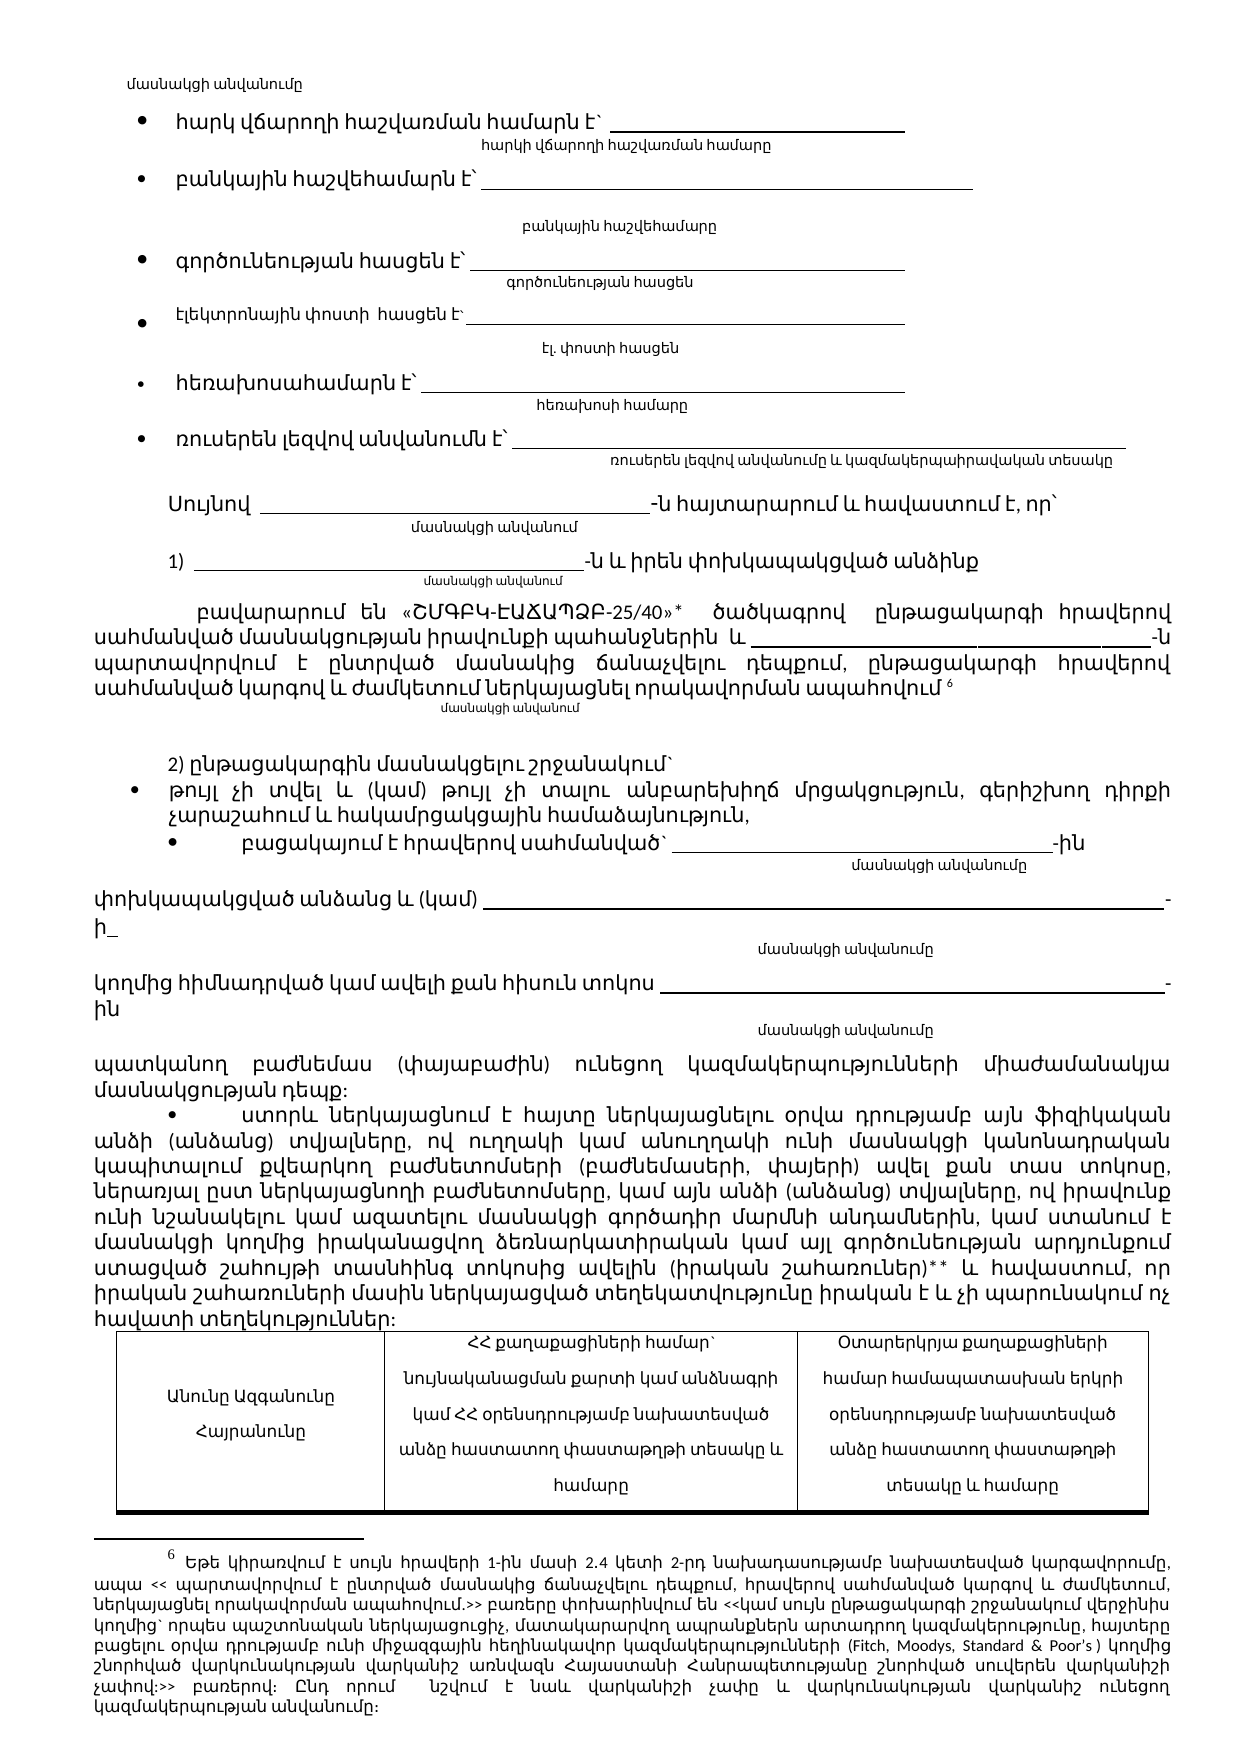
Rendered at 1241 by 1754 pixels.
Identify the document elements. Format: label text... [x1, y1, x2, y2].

table_header Անունը Ազգանունը Հայրանունը [117, 1332, 384, 1510]
text մասնակցի անվանումը [94, 856, 1171, 886]
text մասնակցի անվանումը [94, 1021, 1171, 1052]
list բացակայում է հրավերով սահմանված` -ին [94, 828, 1171, 856]
text կողմից հիմնադրված կամ ավելի քան հիսուն տոկոս -ին [94, 970, 1171, 1021]
text փոխկապակցված անձանց և (կամ) -ի [94, 886, 1171, 940]
list հարկ վճարողի հաշվառման համարն է` [138, 106, 1171, 136]
list հեռախոսահամարն է՝ [138, 370, 1171, 396]
list ռուսերեն լեզվով անվանումն է՝ [138, 426, 1171, 452]
text գործունեության հասցեն [94, 273, 1171, 304]
text բավարարում են «ՇՄԳԲԿ-ԷԱՃԱՊՁԲ-25/40»* ծածկագրով ընթացակարգի հրավերով սահմանված մասնակցության իրավունքի պահանջներին և -ն պարտավորվում է ընտրված մասնակից ճանաչվելու դեպքում, ընթացակարգի հրավերով սահմանված կարգով և ժամկետում ներկայացնել որակավորման ապահովում [94, 599, 1171, 701]
text մասնակցի անվանում [94, 701, 1171, 726]
list գործունեության հասցեն է՝ [138, 248, 1171, 273]
table_header Օտարերկրյա քաղաքացիների համար համապատասխան երկրի օրենսդրությամբ նախատեսված անձը հաստատող փաստաթղթի տեսակը և համարը [798, 1332, 1148, 1510]
text մասնակցի անվանում [94, 518, 1171, 548]
text ռուսերեն լեզվով անվանումը և կազմակերպաիրավական տեսակը [536, 452, 1171, 482]
text հեռախոսի համարը [462, 396, 1171, 426]
list բանկային հաշվեհամարն է՝ [138, 167, 1171, 217]
list ստորև ներկայացնում է հայտը ներկայացնելու օրվա դրությամբ այն ֆիզիկական անձի (անձանց) տվյալները, ով ուղղակի կամ անուղղակի ունի մասնակցի կանոնադրական կապիտալում քվեարկող բաժնետոմսերի (բաժնեմասերի, փայերի) ավել քան տաս տոկոսը, ներառյալ ըստ ներկայացնողի բաժնետոմսերը, կամ այն անձի (անձանց) տվյալները, ով իրավունք ունի նշանակելու կամ ազատելու մասնակցի գործադիր մարմնի անդամներին, կամ ստանում է մասնակցի կողմից իրականացվող ձեռնարկատիրական կամ այլ գործունեության արդյունքում ստացված շահույթի տասնհինգ տոկոսից ավելին (իրական շահառուներ)** և հավաստում, որ իրական շահառուների մասին ներկայացված տեղեկատվությունը իրական է և չի պարունակում ոչ հավատի տեղեկություններ: [94, 1102, 1171, 1331]
text էլ. փոստի հասցեն [94, 340, 1171, 370]
text մասնակցի անվանումը [94, 940, 1171, 970]
text բանկային հաշվեհամարը [94, 217, 1171, 248]
text Սույնով -ն հայտարարում և հավաստում է, որ՝ [94, 487, 1171, 518]
text 1) -ն և իրեն փոխկապակցված անձինք [94, 548, 1171, 574]
text մասնակցի անվանում [94, 574, 1171, 599]
text 2) ընթացակարգին մասնակցելու շրջանակում` [94, 752, 1171, 777]
list թույլ չի տվել և (կամ) թույլ չի տալու անբարեխիղճ մրցակցություն, գերիշխող դիրքի չարաշահում և հակամրցակցային համաձայնություն, [131, 777, 1171, 828]
text մասնակցի անվանումը [94, 75, 1171, 106]
text հարկի վճարողի հաշվառման համարը [94, 136, 1171, 167]
list էլեկտրոնային փոստի հասցեն է՝ [138, 304, 1171, 340]
table_header ՀՀ քաղաքացիների համար` նույնականացման քարտի կամ անձնագրի կամ ՀՀ օրենսդրությամբ նախատեսված անձը հաստատող փաստաթղթի տեսակը և համարը [385, 1332, 797, 1510]
text պատկանող բաժնեմաս (փայաբաժին) ունեցող կազմակերպությունների միաժամանակյա մասնակցության դեպք: [94, 1052, 1171, 1102]
